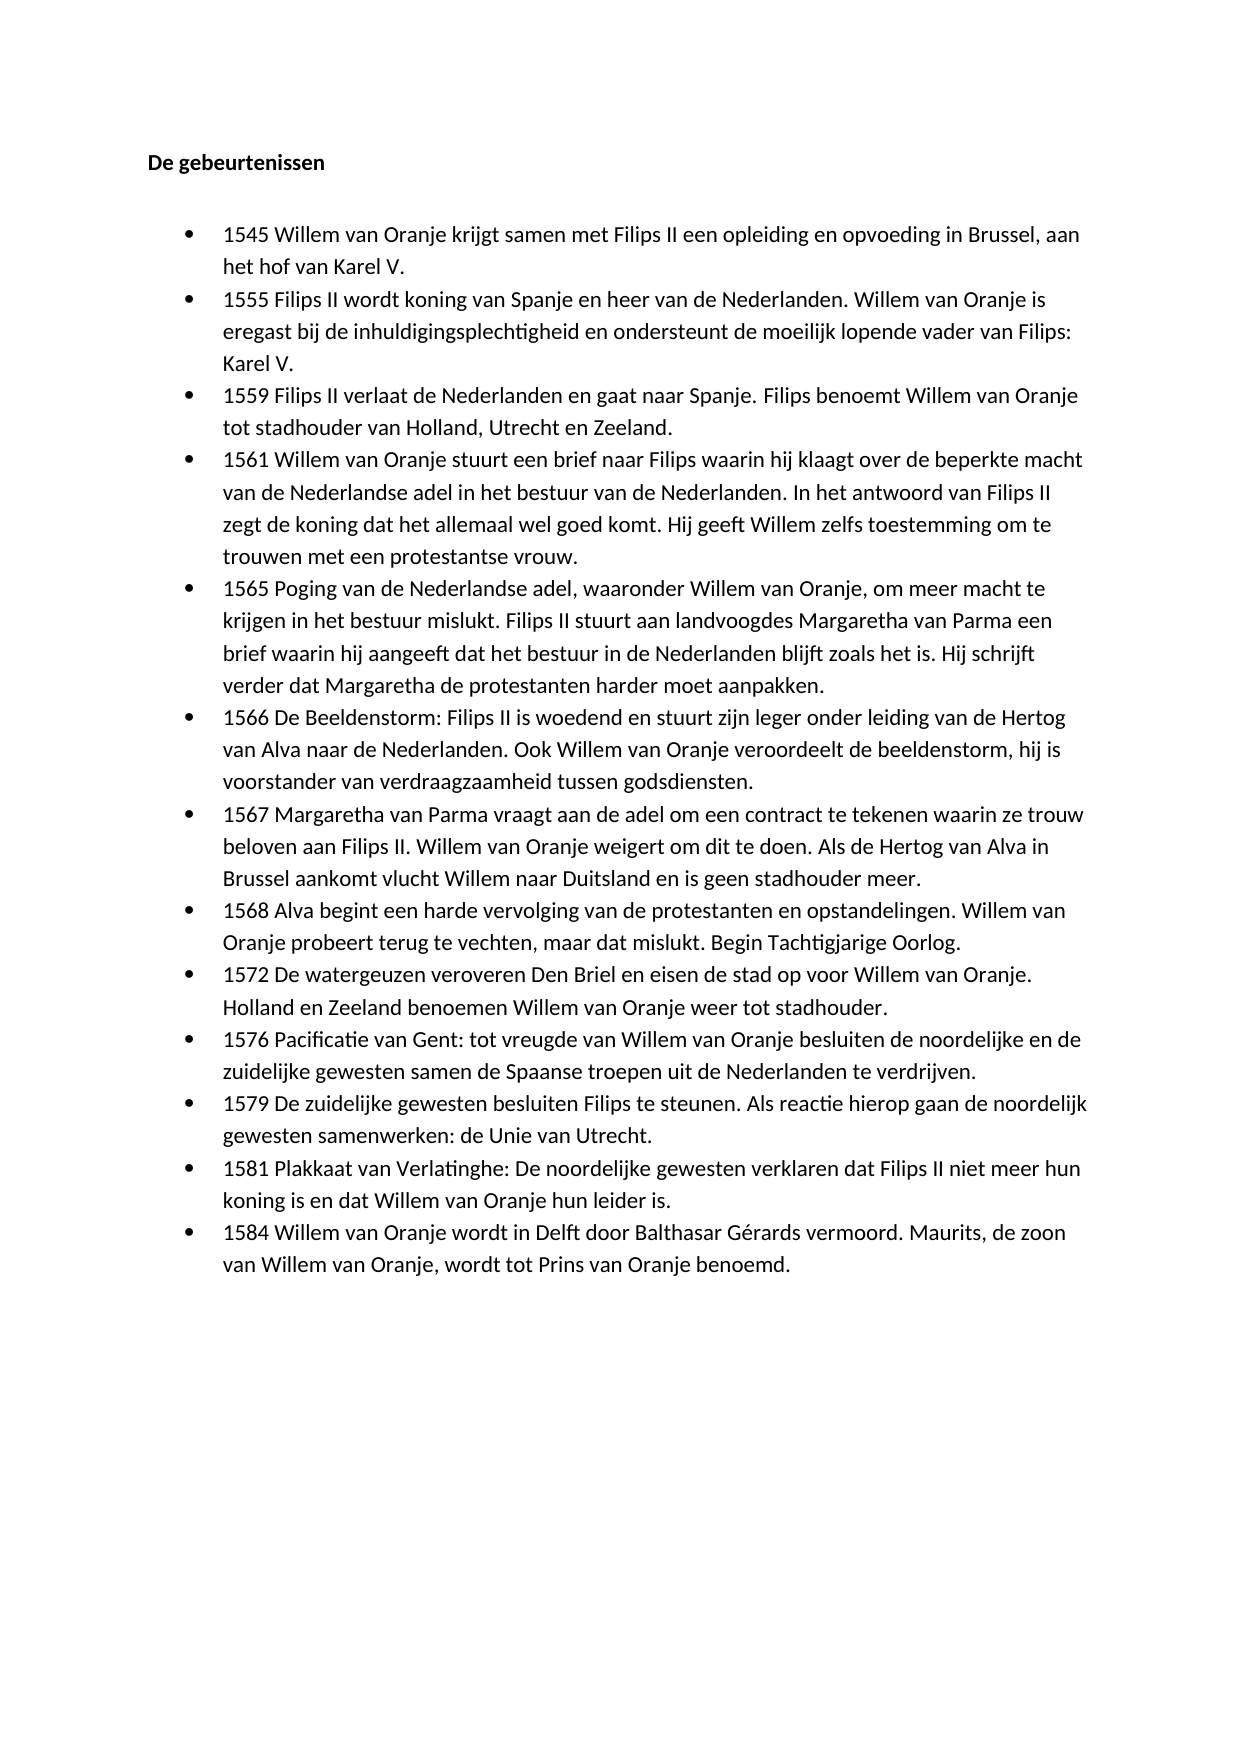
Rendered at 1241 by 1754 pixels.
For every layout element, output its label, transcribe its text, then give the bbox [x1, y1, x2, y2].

list 1568 Alva begint een harde vervolging van de protestanten en opstandelingen. Willem van Oranje probeert terug te vechten, maar dat mislukt. Begin Tachtigjarige Oorlog. [185, 896, 1093, 956]
list 1555 Filips II wordt koning van Spanje en heer van de Nederlanden. Willem van Oranje is eregast bij de inhuldigingsplechtigheid en ondersteunt de moeilijk lopende vader van Filips: Karel V. [185, 285, 1093, 377]
list 1572 De watergeuzen veroveren Den Briel en eisen de stad op voor Willem van Oranje. Holland en Zeeland benoemen Willem van Oranje weer tot stadhouder. [185, 961, 1093, 1021]
list 1559 Filips II verlaat de Nederlanden en gaat naar Spanje. Filips benoemt Willem van Oranje tot stadhouder van Holland, Utrecht en Zeeland. [185, 381, 1093, 441]
list 1584 Willem van Oranje wordt in Delft door Balthasar Gérards vermoord. Maurits, de zoon van Willem van Oranje, wordt tot Prins van Oranje benoemd. [185, 1218, 1093, 1278]
list 1565 Poging van de Nederlandse adel, waaronder Willem van Oranje, om meer macht te krijgen in het bestuur mislukt. Filips II stuurt aan landvoogdes Margaretha van Parma een brief waarin hij aangeeft dat het bestuur in de Nederlanden blijft zoals het is. Hij schrijft verder dat Margaretha de protestanten harder moet aanpakken. [185, 574, 1093, 699]
text De gebeurtenissen [148, 148, 1093, 176]
list 1545 Willem van Oranje krijgt samen met Filips II een opleiding en opvoeding in Brussel, aan het hof van Karel V. [185, 220, 1093, 281]
list 1567 Margaretha van Parma vraagt aan de adel om een contract te tekenen waarin ze trouw beloven aan Filips II. Willem van Oranje weigert om dit te doen. Als de Hertog van Alva in Brussel aankomt vlucht Willem naar Duitsland en is geen stadhouder meer. [185, 800, 1093, 892]
list 1561 Willem van Oranje stuurt een brief naar Filips waarin hij klaagt over de beperkte macht van de Nederlandse adel in het bestuur van de Nederlanden. In het antwoord van Filips II zegt de koning dat het allemaal wel goed komt. Hij geeft Willem zelfs toestemming om te trouwen met een protestantse vrouw. [185, 446, 1093, 570]
list 1581 Plakkaat van Verlatinghe: De noordelijke gewesten verklaren dat Filips II niet meer hun koning is en dat Willem van Oranje hun leider is. [185, 1154, 1093, 1214]
list 1576 Pacificatie van Gent: tot vreugde van Willem van Oranje besluiten de noordelijke en de zuidelijke gewesten samen de Spaanse troepen uit de Nederlanden te verdrijven. [185, 1025, 1093, 1085]
list 1566 De Beeldenstorm: Filips II is woedend en stuurt zijn leger onder leiding van de Hertog van Alva naar de Nederlanden. Ook Willem van Oranje veroordeelt de beeldenstorm, hij is voorstander van verdraagzaamheid tussen godsdiensten. [185, 703, 1093, 796]
list 1579 De zuidelijke gewesten besluiten Filips te steunen. Als reactie hierop gaan de noordelijk gewesten samenwerken: de Unie van Utrecht. [185, 1089, 1093, 1149]
